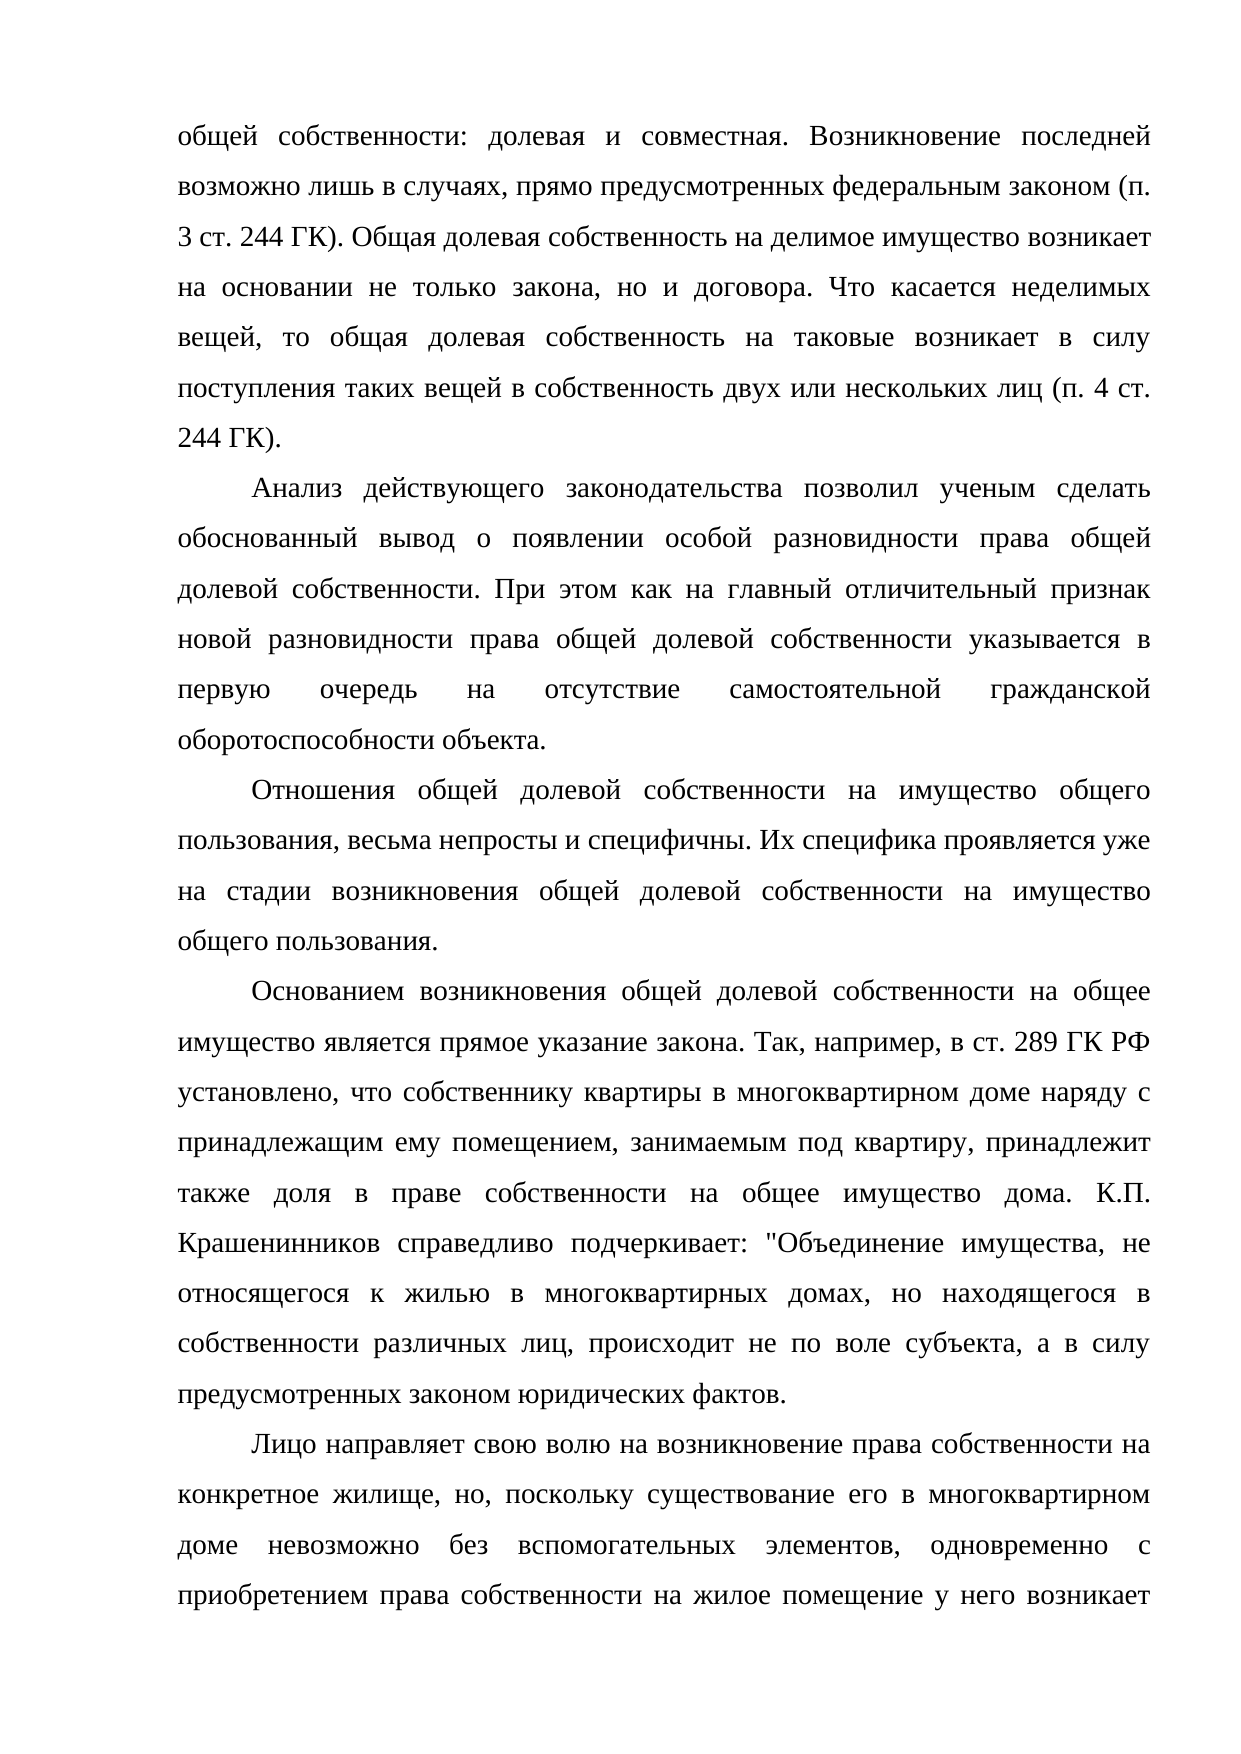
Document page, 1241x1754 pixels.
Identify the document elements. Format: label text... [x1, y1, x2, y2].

text Отношения общей долевой собственности на имущество общего пользования, весьма непросты и специфичны. Их специфика проявляется уже на стадии возникновения общей долевой собственности на имущество общего пользования. [177, 772, 1152, 957]
text Анализ действующего законодательства позволил ученым сделать обоснованный вывод о появлении особой разновидности права общей долевой собственности. При этом как на главный отличительный признак новой разновидности права общей долевой собственности указывается в первую очередь на отсутствие самостоятельной гражданской оборотоспособности объекта. [177, 470, 1152, 755]
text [177, 118, 1152, 453]
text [177, 1426, 1152, 1611]
text Основанием возникновения общей долевой собственности на общее имущество является прямое указание закона. Так, например, в ст. 289 ГК РФ установлено, что собственнику квартиры в многоквартирном доме наряду с принадлежащим ему помещением, занимаемым под квартиру, принадлежит также доля в праве собственности на общее имущество дома. К.П. Крашенинников справедливо подчеркивает: "Объединение имущества, не относящегося к жилью в многоквартирных домах, но находящегося в собственности различных лиц, происходит не по воле субъекта, а в силу предусмотренных законом юридических фактов. [177, 973, 1152, 1409]
